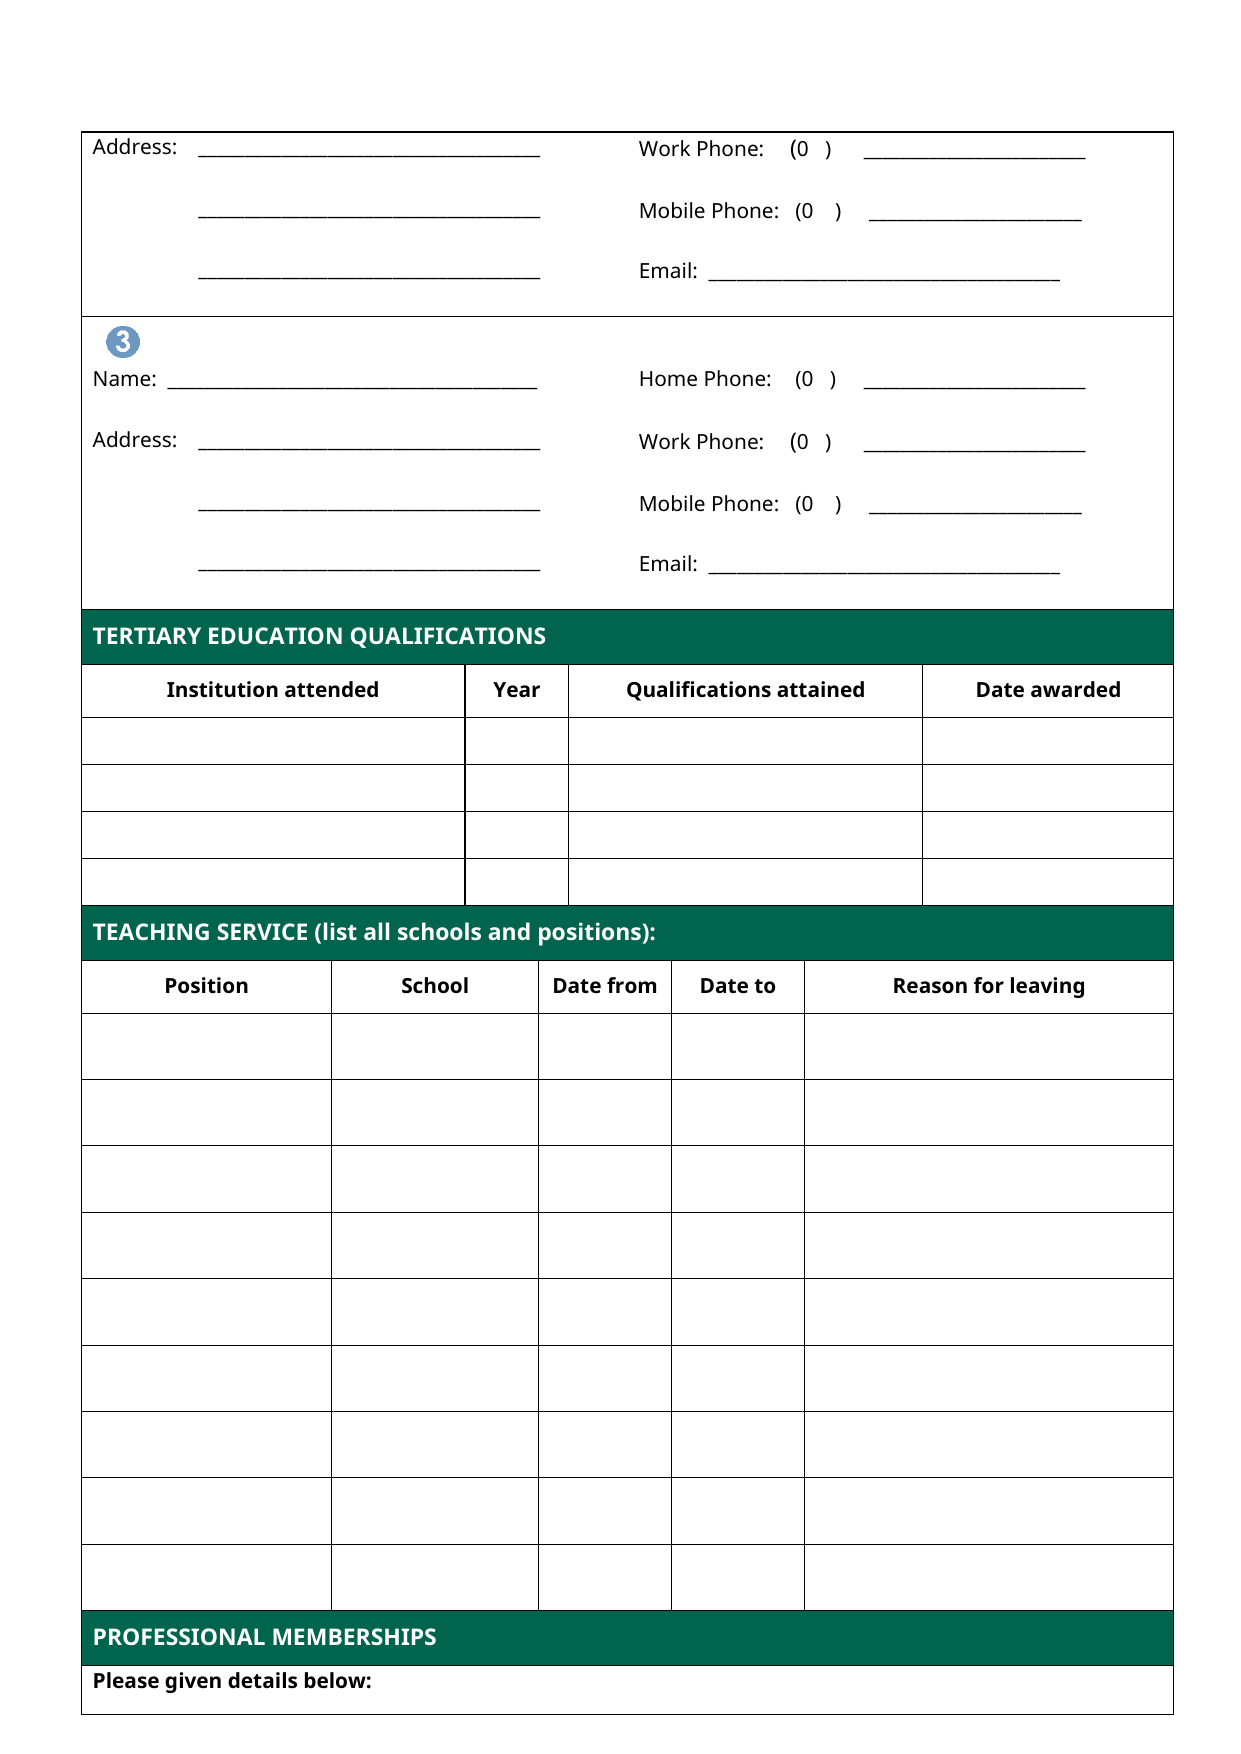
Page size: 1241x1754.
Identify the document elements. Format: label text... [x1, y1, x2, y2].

table_cell [82, 812, 464, 858]
table_cell Institution attended [82, 665, 464, 717]
table_cell [569, 718, 922, 764]
table_cell [569, 859, 922, 905]
table_cell [539, 1279, 671, 1344]
table_cell [82, 1545, 331, 1610]
table_cell [82, 1213, 331, 1278]
table_cell [539, 1545, 671, 1610]
table_cell [466, 718, 568, 764]
table_cell Date to [672, 961, 804, 1013]
table_cell [332, 1545, 538, 1610]
table_cell [672, 1279, 804, 1344]
table_cell [82, 1014, 331, 1079]
table_cell [82, 1279, 331, 1344]
table_cell [805, 1478, 1173, 1543]
table_cell [672, 1014, 804, 1079]
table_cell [82, 1666, 1173, 1714]
table_cell [539, 1478, 671, 1543]
table_cell [332, 1146, 538, 1212]
table_cell [82, 765, 464, 811]
table_cell School [332, 961, 538, 1013]
table_cell [539, 1412, 671, 1477]
table_cell [332, 1014, 538, 1079]
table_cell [82, 133, 627, 316]
table_cell [82, 1478, 331, 1543]
table_cell [466, 812, 568, 858]
table_cell [82, 718, 464, 764]
table_cell [539, 1146, 671, 1212]
table_cell [82, 859, 464, 905]
table_cell [539, 1014, 671, 1079]
table_cell Qualifications attained [569, 665, 922, 717]
table_cell [82, 1346, 331, 1411]
table_cell TERTIARY EDUCATION QUALIFICATIONS [82, 610, 1173, 664]
table_cell [332, 1279, 538, 1344]
table_cell [672, 1346, 804, 1411]
table_cell [805, 1279, 1173, 1344]
table_cell [672, 1478, 804, 1543]
table_cell [672, 1080, 804, 1145]
table_cell Date awarded [923, 665, 1173, 717]
table_cell [672, 1412, 804, 1477]
table_cell PROFESSIONAL MEMBERSHIPS [82, 1611, 1173, 1665]
table_cell [332, 1213, 538, 1278]
table_cell [923, 812, 1173, 858]
table_cell [332, 1080, 538, 1145]
table_cell [82, 1412, 331, 1477]
table_cell [923, 859, 1173, 905]
table_cell [82, 1080, 331, 1145]
table_cell [672, 1213, 804, 1278]
table_cell [332, 1478, 538, 1543]
table_cell Reason for leaving [805, 961, 1173, 1013]
table_cell Year [466, 665, 568, 717]
table_cell Date from [539, 961, 671, 1013]
table_cell [923, 765, 1173, 811]
table_cell [569, 765, 922, 811]
table_cell [805, 1146, 1173, 1212]
table_cell [539, 1080, 671, 1145]
table_cell TEACHING SERVICE (list all schools and positions): [82, 906, 1173, 960]
table_cell [805, 1213, 1173, 1278]
table_cell [805, 1545, 1173, 1610]
table_cell [805, 1346, 1173, 1411]
table_cell [332, 1412, 538, 1477]
table_cell [332, 1346, 538, 1411]
table_cell [805, 1080, 1173, 1145]
table_cell [805, 1014, 1173, 1079]
table_cell [539, 1213, 671, 1278]
table_cell [672, 1545, 804, 1610]
table_cell [466, 765, 568, 811]
table_cell [923, 718, 1173, 764]
table_cell [82, 1146, 331, 1212]
table_cell [466, 859, 568, 905]
table_cell [805, 1412, 1173, 1477]
table_cell Position [82, 961, 331, 1013]
table_cell [672, 1146, 804, 1212]
table_cell [539, 1346, 671, 1411]
table_cell [569, 812, 922, 858]
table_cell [628, 133, 1173, 316]
